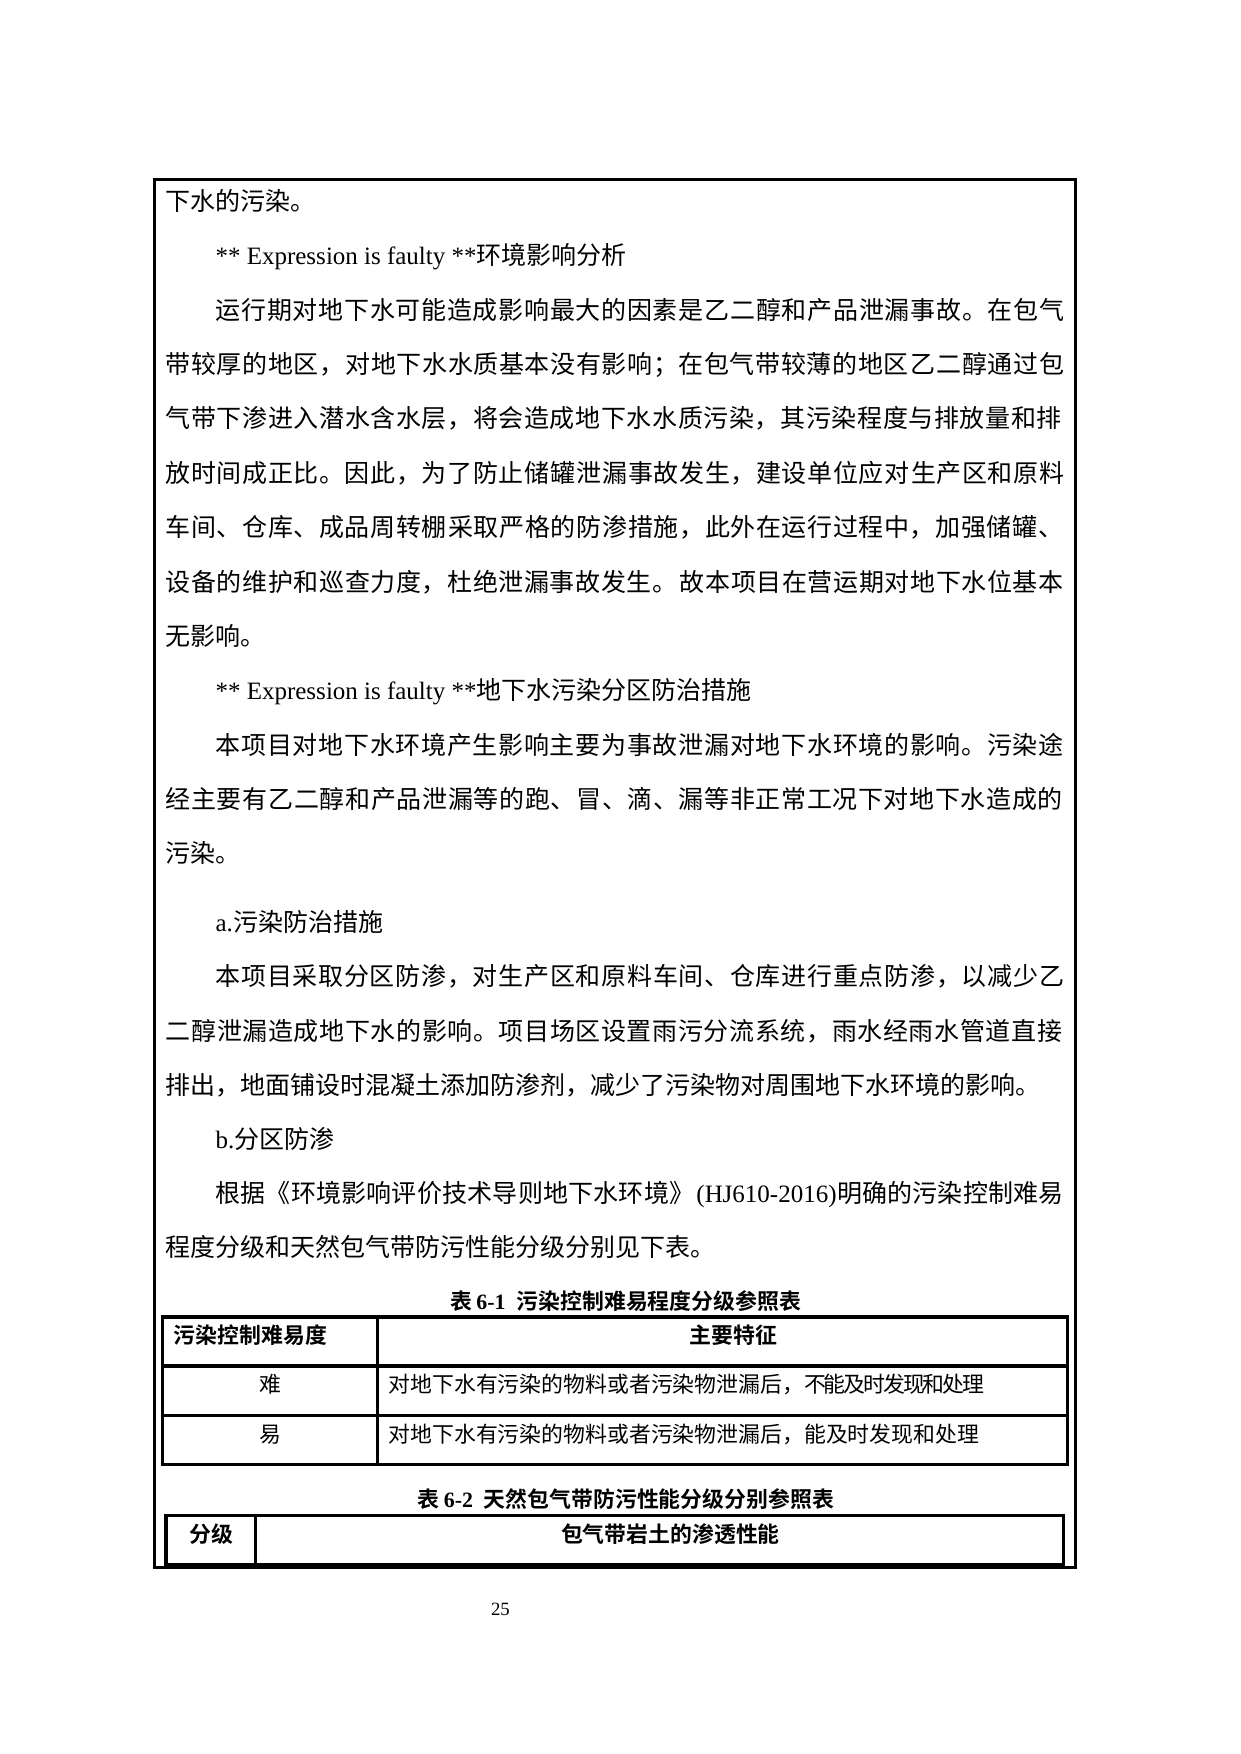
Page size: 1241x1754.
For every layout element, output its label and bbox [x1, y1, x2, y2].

table_header [156, 181, 1074, 1566]
